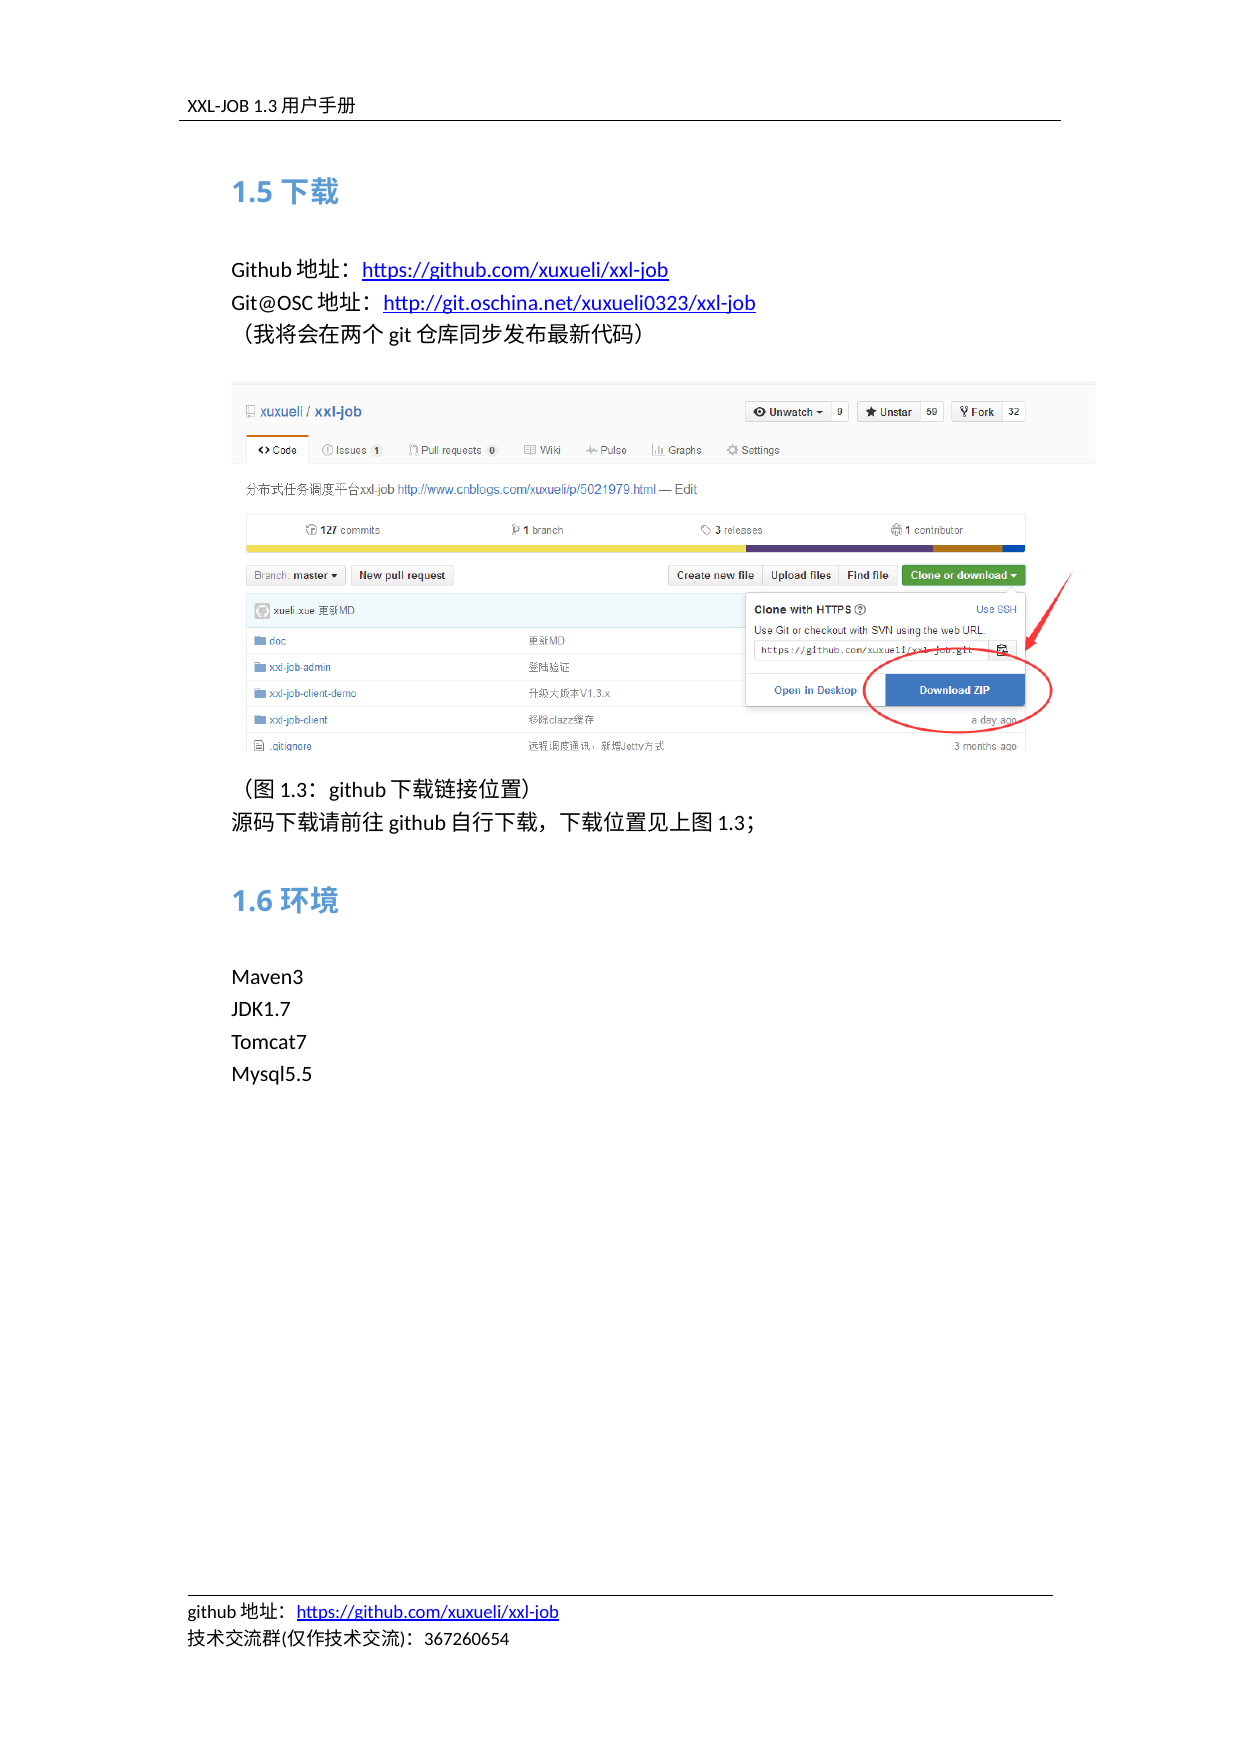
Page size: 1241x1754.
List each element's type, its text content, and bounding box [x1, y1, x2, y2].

picture [231, 381, 1096, 751]
text Tomcat7 [187, 1025, 1053, 1058]
text JDK1.7 [187, 993, 1053, 1025]
subtitle 1.6 环境 [187, 866, 1053, 931]
subtitle 1.5 下载 [187, 158, 1053, 223]
text （我将会在两个git仓库同步发布最新代码） [187, 317, 1053, 349]
text （图1.3：github下载链接位置） [187, 772, 1053, 804]
text Maven3 [187, 960, 1053, 993]
text Mysql5.5 [187, 1058, 1053, 1090]
text Github地址：https://github.com/xuxueli/xxl-job [187, 252, 1053, 284]
text Git@OSC地址：http://git.oschina.net/xuxueli0323/xxl-job [187, 284, 1053, 317]
text 源码下载请前往github自行下载，下载位置见上图1.3； [187, 804, 1053, 837]
